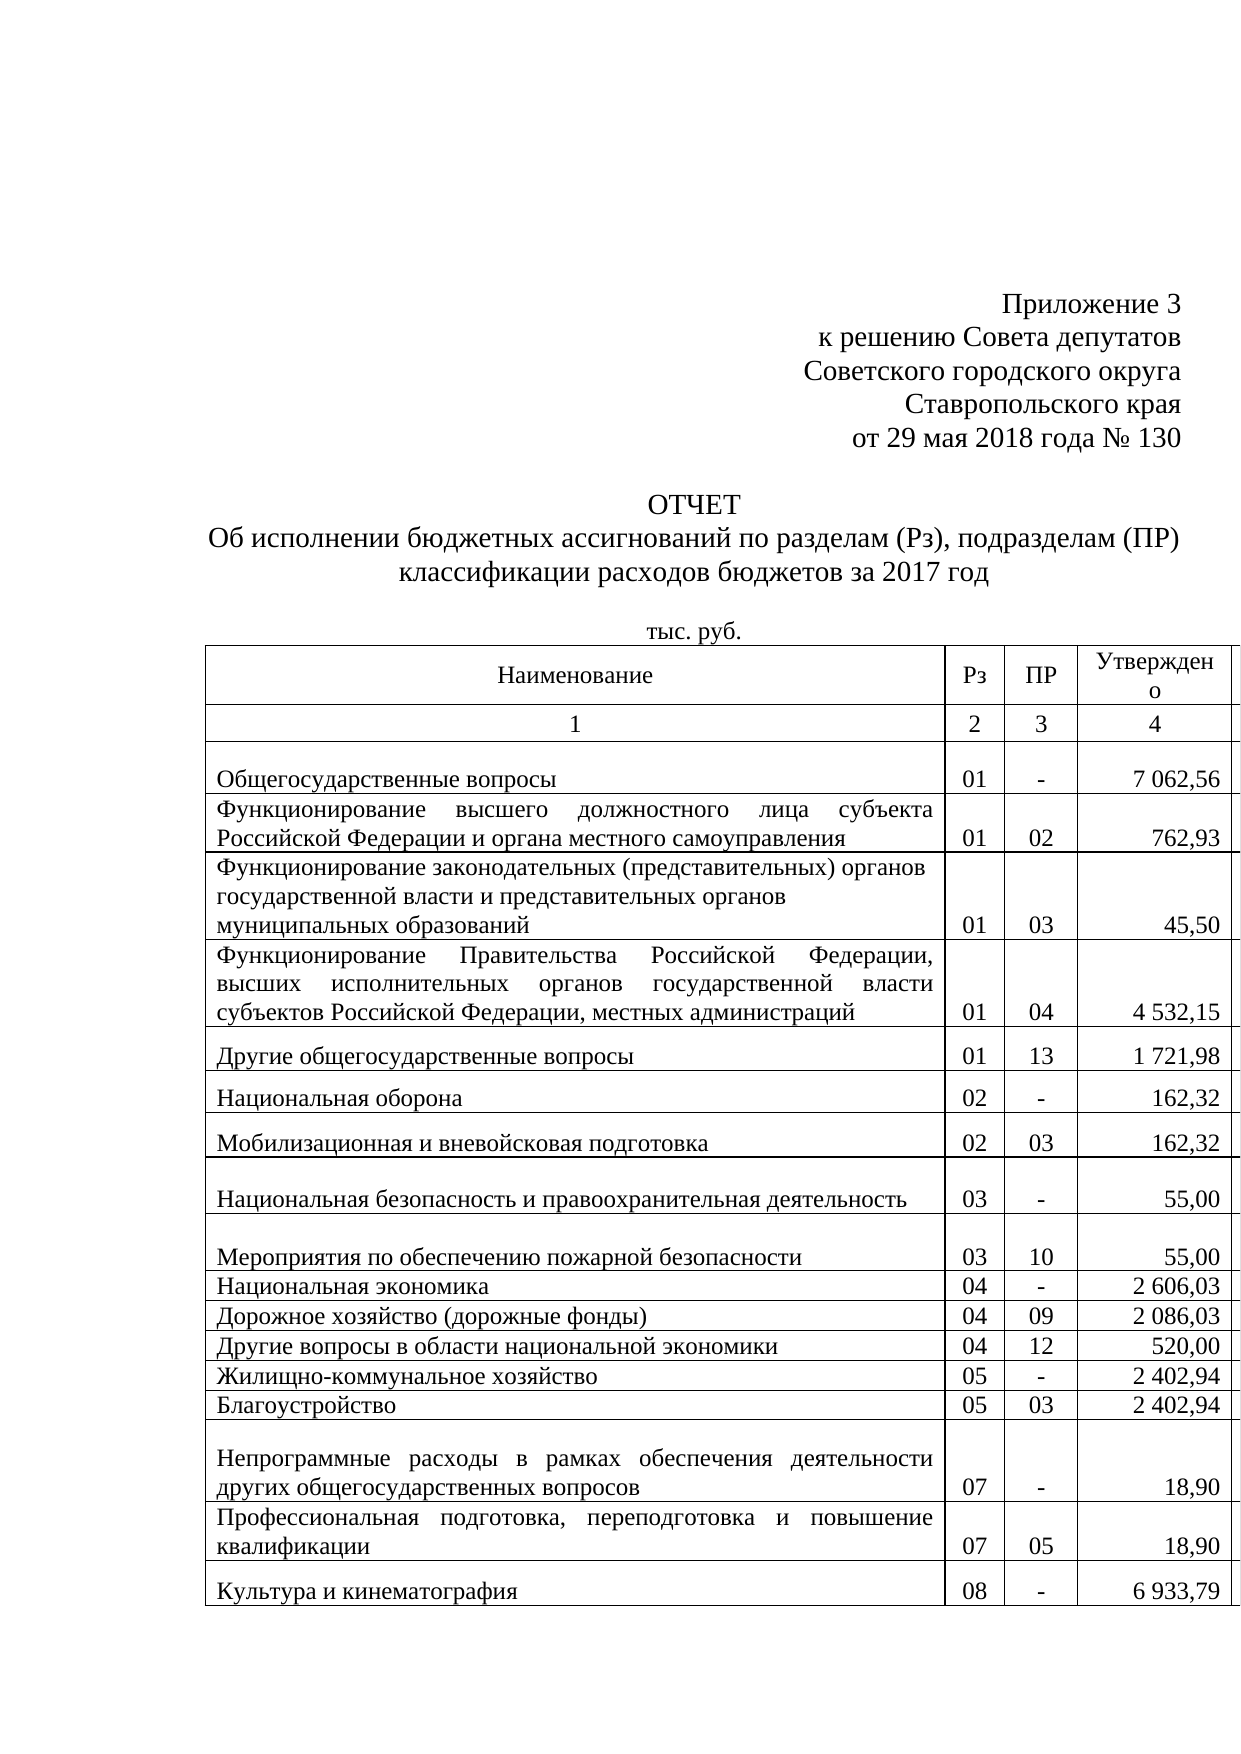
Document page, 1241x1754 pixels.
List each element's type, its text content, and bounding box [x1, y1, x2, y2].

table_cell 2 402,94 [1078, 1361, 1231, 1389]
table_cell Функционирование законодательных (представительных) органов государственной власти и представительных органов муниципальных образований [206, 853, 944, 939]
table_cell Жилищно-коммунальное хозяйство [206, 1361, 944, 1389]
text Советского городского округа [207, 353, 1181, 386]
table_cell Национальная безопасность и правоохранительная деятельность [206, 1158, 944, 1213]
table_header ПР [1005, 646, 1077, 704]
table_cell 03 [1005, 1113, 1077, 1156]
table_cell 2 086,03 [1078, 1301, 1231, 1330]
table_cell Мобилизационная и вневойсковая подготовка [206, 1113, 944, 1156]
table_cell 162,32 [1078, 1113, 1231, 1156]
table_cell 03 [946, 1214, 1004, 1270]
table_cell 55,00 [1078, 1214, 1231, 1270]
text Приложение 3 [207, 286, 1181, 319]
table_cell 6 933,79 [1078, 1561, 1231, 1605]
table_header Наименование [206, 646, 944, 704]
table_cell 07 [946, 1502, 1004, 1559]
text Об исполнении бюджетных ассигнований по разделам (Рз), подразделам (ПР) классификации расходов бюджетов за 2017 год [207, 521, 1181, 588]
table_cell 13 [1005, 1027, 1077, 1070]
table_cell 02 [946, 1113, 1004, 1156]
table_cell 01 [946, 853, 1004, 939]
table_cell 03 [946, 1158, 1004, 1213]
table_cell Мероприятия по обеспечению пожарной безопасности [206, 1214, 944, 1270]
table_cell 1 721,98 [1078, 1027, 1231, 1070]
table_cell 762,93 [1078, 794, 1231, 851]
table_cell 18,90 [1078, 1502, 1231, 1559]
text тыс. руб. [207, 588, 1181, 645]
table_cell Благоустройство [206, 1391, 944, 1419]
table_cell 7 062,56 [1078, 742, 1231, 793]
table_cell Функционирование высшего должностного лица субъекта Российской Федерации и органа местного самоуправления [206, 794, 944, 851]
table_cell - [1005, 1361, 1077, 1389]
text к решению Совета депутатов [207, 319, 1181, 353]
table_cell Непрограммные расходы в рамках обеспечения деятельности других общегосударственных вопросов [206, 1420, 944, 1501]
table_cell 45,50 [1078, 853, 1231, 939]
table_cell 03 [1005, 853, 1077, 939]
table_cell 01 [946, 794, 1004, 851]
table_cell 4 532,15 [1078, 940, 1231, 1026]
table_cell 1 [206, 705, 944, 741]
text ОТЧЕТ [207, 487, 1181, 521]
table_cell Профессиональная подготовка, переподготовка и повышение квалификации [206, 1502, 944, 1559]
text Ставропольского края [207, 386, 1181, 420]
table_cell Национальная экономика [206, 1271, 944, 1300]
table_cell 12 [1005, 1331, 1077, 1360]
table_cell 05 [946, 1391, 1004, 1419]
table_cell 18,90 [1078, 1420, 1231, 1501]
table_cell - [1005, 742, 1077, 793]
table_cell 520,00 [1078, 1331, 1231, 1360]
table_cell 05 [1005, 1502, 1077, 1559]
table_header Рз [946, 646, 1004, 704]
table_cell Дорожное хозяйство (дорожные фонды) [206, 1301, 944, 1330]
table_cell - [1005, 1071, 1077, 1112]
table_cell Функционирование Правительства Российской Федерации, высших исполнительных органов государственной власти субъектов Российской Федерации, местных администраций [206, 940, 944, 1026]
table_cell 04 [946, 1271, 1004, 1300]
table_cell Общегосударственные вопросы [206, 742, 944, 793]
table_cell 04 [1005, 940, 1077, 1026]
table_cell Национальная оборона [206, 1071, 944, 1112]
table_cell 02 [1005, 794, 1077, 851]
table_cell 4 [1078, 705, 1231, 741]
table_cell - [1005, 1271, 1077, 1300]
table_cell - [1005, 1158, 1077, 1213]
table_header Утверждено [1078, 646, 1231, 704]
table_cell 2 [946, 705, 1004, 741]
table_cell 162,32 [1078, 1071, 1231, 1112]
table_cell 07 [946, 1420, 1004, 1501]
table_cell Другие общегосударственные вопросы [206, 1027, 944, 1070]
table_cell Культура и кинематография [206, 1561, 944, 1605]
table_cell 09 [1005, 1301, 1077, 1330]
table_cell Другие вопросы в области национальной экономики [206, 1331, 944, 1360]
text от 29 мая 2018 года № 130 [207, 420, 1181, 453]
table_cell 10 [1005, 1214, 1077, 1270]
table_cell 04 [946, 1331, 1004, 1360]
table_cell 08 [946, 1561, 1004, 1605]
table_cell 03 [1005, 1391, 1077, 1419]
table_cell 01 [946, 742, 1004, 793]
table_cell 01 [946, 1027, 1004, 1070]
table_cell 04 [946, 1301, 1004, 1330]
table_cell 05 [946, 1361, 1004, 1389]
table_cell 55,00 [1078, 1158, 1231, 1213]
table_cell 01 [946, 940, 1004, 1026]
table_cell - [1005, 1561, 1077, 1605]
table_cell 2 402,94 [1078, 1391, 1231, 1419]
table_cell 2 606,03 [1078, 1271, 1231, 1300]
table_cell 02 [946, 1071, 1004, 1112]
table_cell 3 [1005, 705, 1077, 741]
table_cell - [1005, 1420, 1077, 1501]
